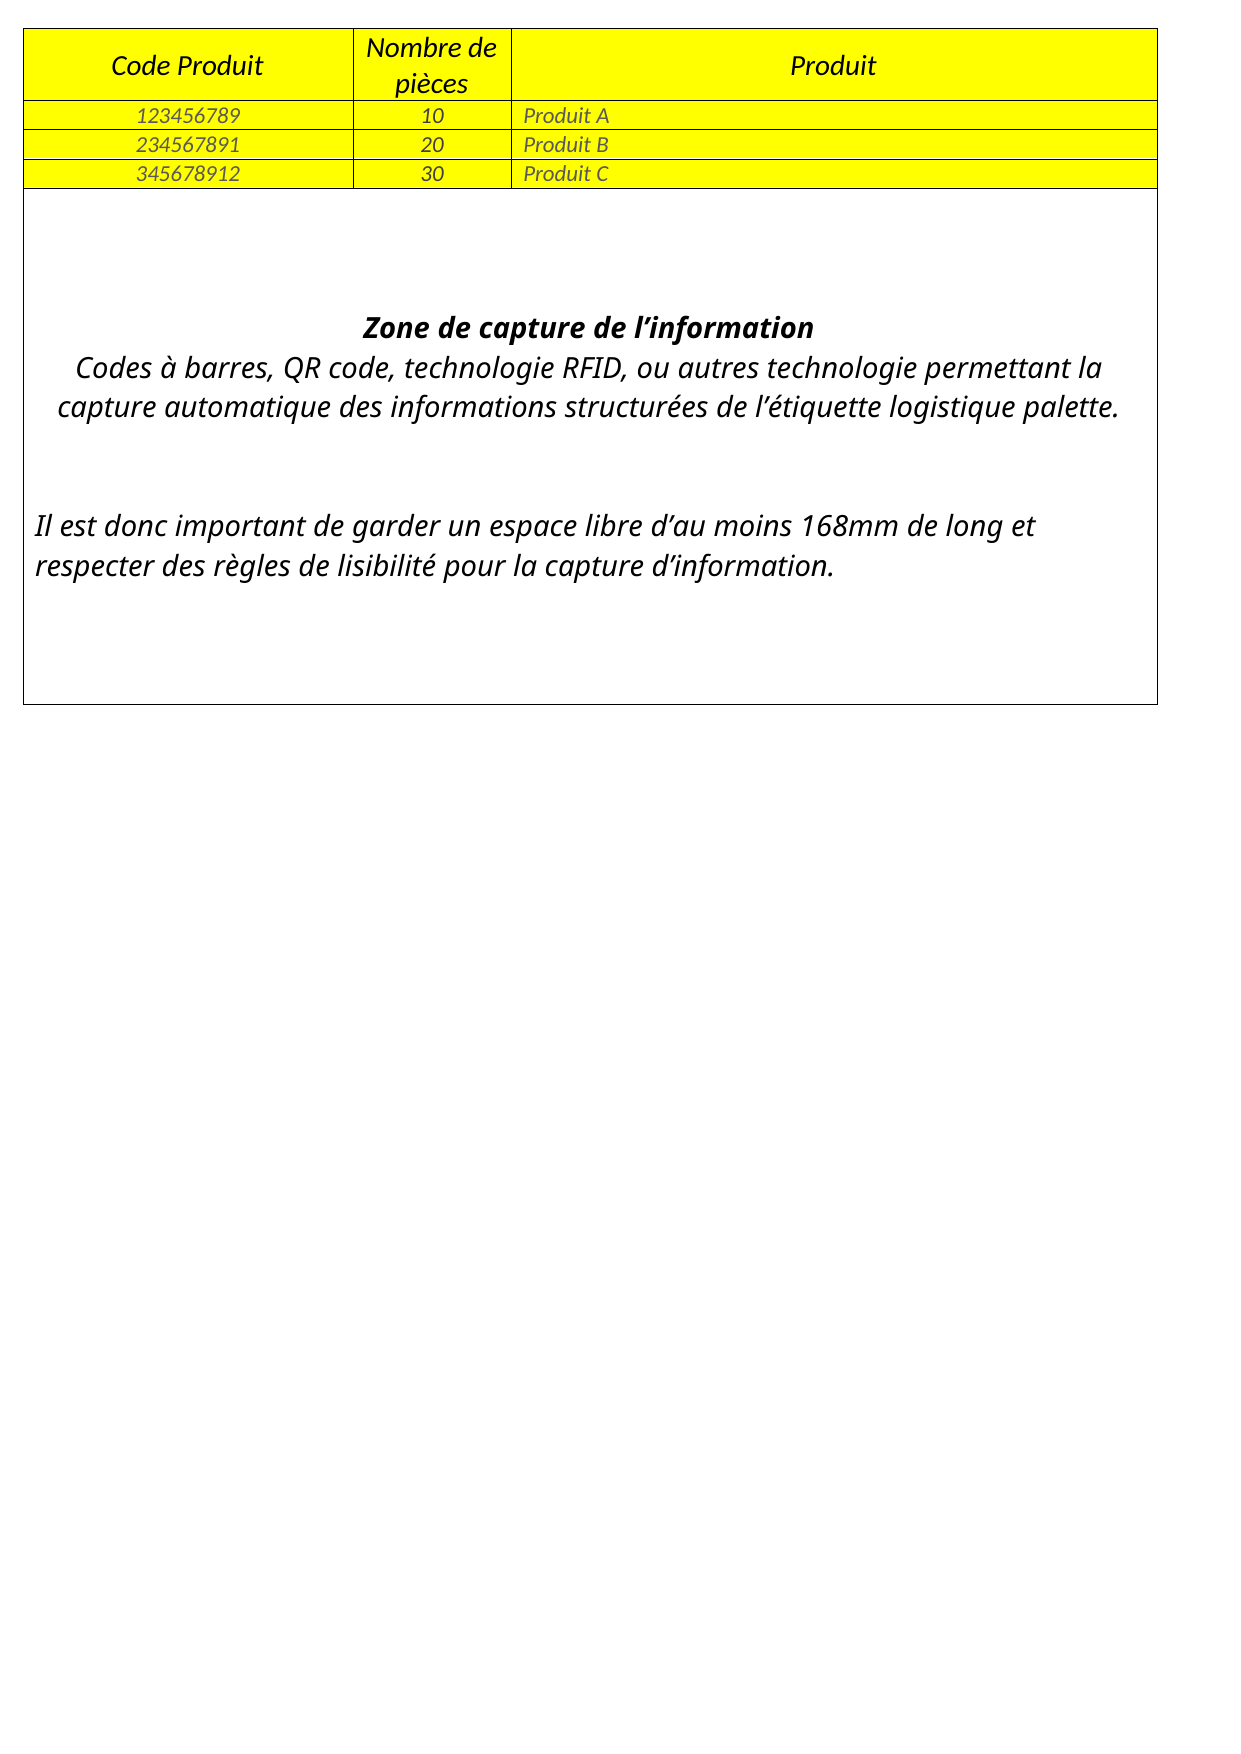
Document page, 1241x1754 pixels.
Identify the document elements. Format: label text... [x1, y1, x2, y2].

table_cell Produit B [512, 130, 1157, 158]
table_cell 345678912 [24, 160, 353, 187]
table_cell Code Produit [24, 29, 353, 100]
table_cell 20 [354, 130, 511, 158]
table_cell 30 [354, 160, 511, 187]
table_cell Produit C [512, 160, 1157, 187]
table_cell Produit A [512, 101, 1157, 129]
table_cell 10 [354, 101, 511, 129]
table_cell Zone de capture de l’information Codes à barres, QR code, technologie RFID, ou autres technologie permettant la capture automatique des informations structurées de l’étiquette logistique palette. Il est donc important de garder un espace libre d’au moins 168mm de long et respecter des règles de lisibilité pour la capture d’information. [24, 189, 1157, 704]
table_cell Produit [512, 29, 1157, 100]
table_cell Nombre de pièces [354, 29, 511, 100]
table_cell 123456789 [24, 101, 353, 129]
table_cell 234567891 [24, 130, 353, 158]
